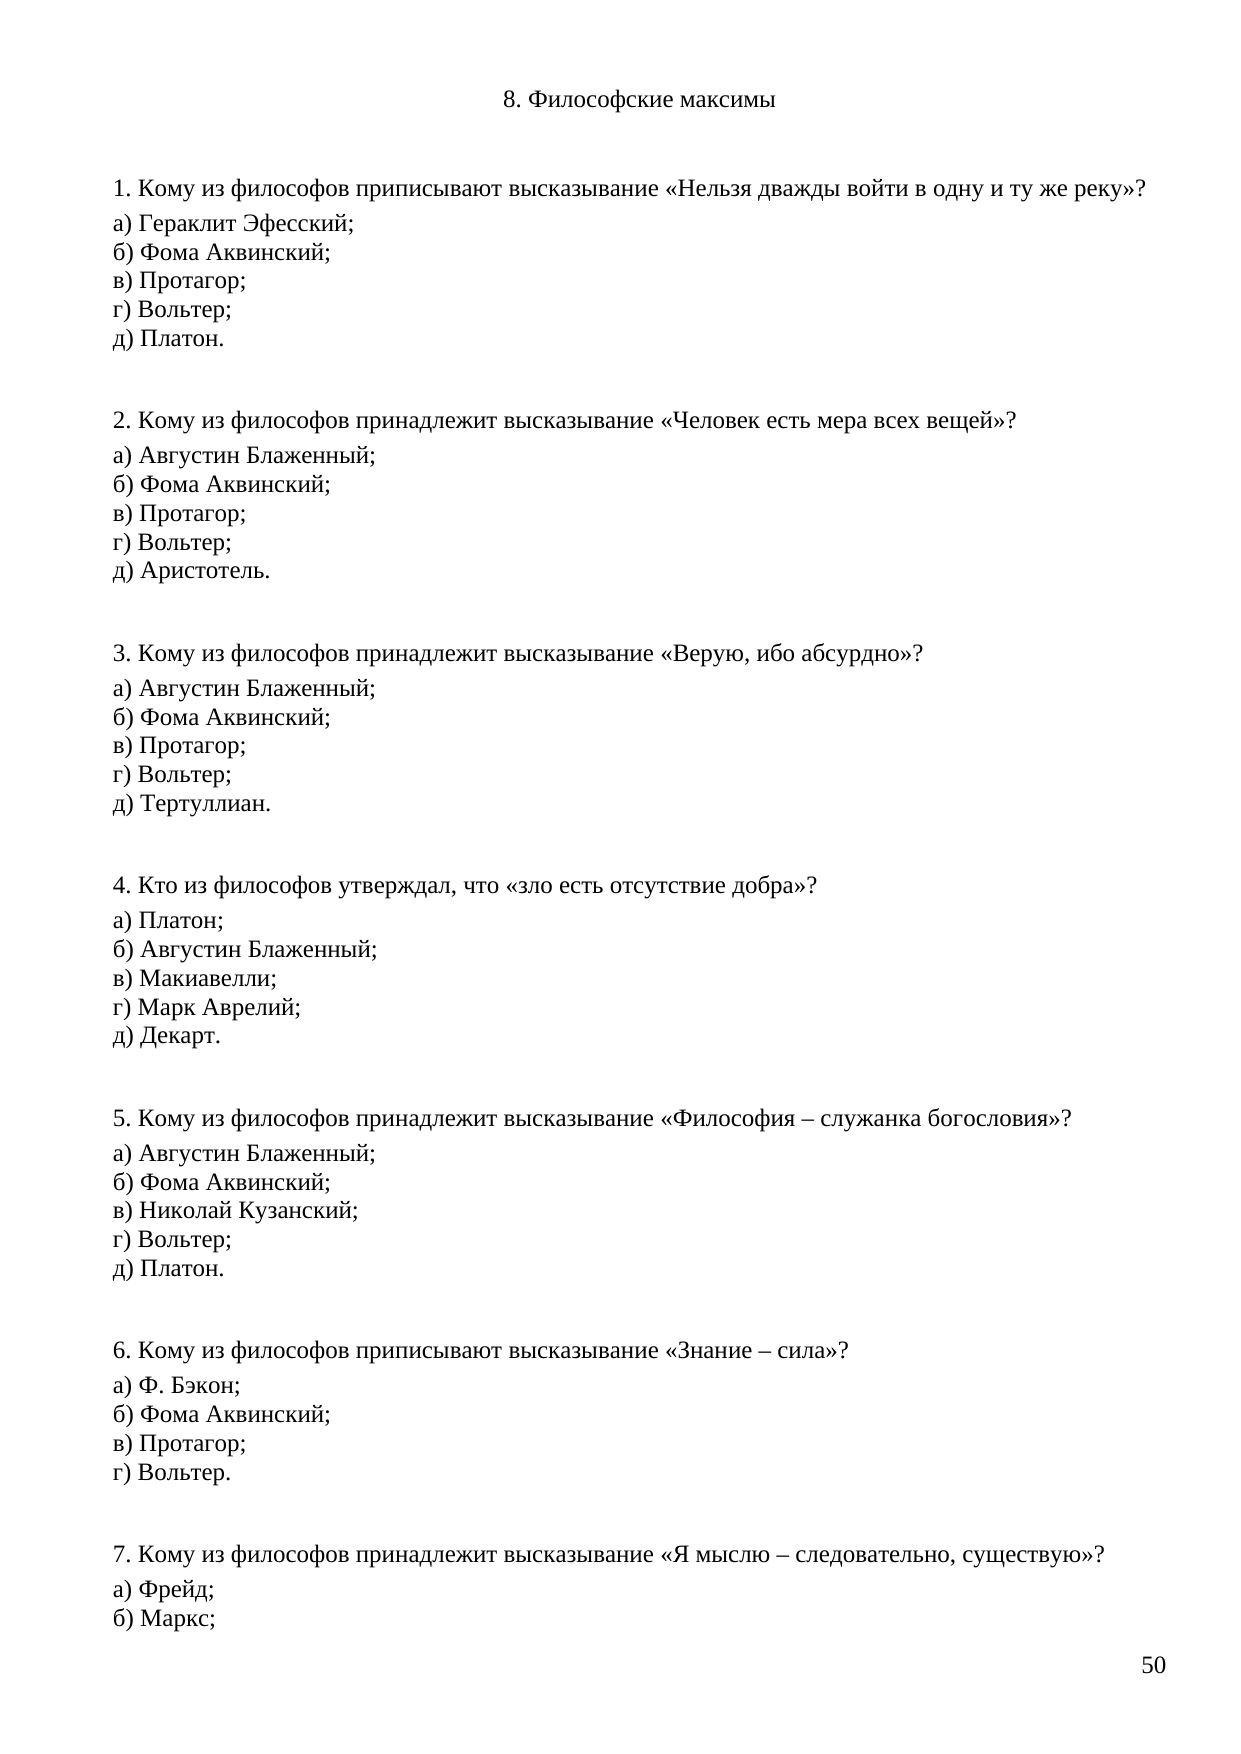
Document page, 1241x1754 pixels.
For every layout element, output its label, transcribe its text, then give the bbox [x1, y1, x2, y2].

subtitle 7. Кому из философов принадлежит высказывание «Я мыслю – следовательно, существую»? [113, 1539, 1166, 1568]
text а) Августин Блаженный; [113, 440, 1166, 469]
text г) Вольтер; [113, 527, 1166, 555]
text а) Августин Блаженный; [113, 1138, 1166, 1167]
text а) Ф. Бэкон; [113, 1370, 1166, 1399]
text в) Протагор; [113, 730, 1166, 759]
text б) Фома Аквинский; [113, 469, 1166, 498]
text г) Вольтер; [113, 294, 1166, 323]
text б) Маркс; [113, 1603, 1166, 1632]
text а) Августин Блаженный; [113, 673, 1166, 702]
subtitle 6. Кому из философов приписывают высказывание «Знание – сила»? [113, 1335, 1166, 1364]
text а) Гераклит Эфесский; [113, 208, 1166, 237]
text б) Фома Аквинский; [113, 237, 1166, 265]
subtitle 2. Кому из философов принадлежит высказывание «Человек есть мера всех вещей»? [113, 405, 1166, 434]
text д) Декарт. [113, 1020, 1166, 1049]
subtitle 5. Кому из философов принадлежит высказывание «Философия – служанка богословия»? [113, 1103, 1166, 1132]
subtitle 4. Кто из философов утверждал, что «зло есть отсутствие добра»? [113, 870, 1166, 899]
text д) Платон. [113, 1253, 1166, 1282]
text б) Фома Аквинский; [113, 702, 1166, 730]
text г) Марк Аврелий; [113, 992, 1166, 1020]
text д) Платон. [113, 323, 1166, 352]
text а) Платон; [113, 905, 1166, 934]
text г) Вольтер; [113, 759, 1166, 788]
subtitle 8. Философские максимы [113, 84, 1166, 113]
text г) Вольтер; [113, 1224, 1166, 1253]
text в) Протагор; [113, 265, 1166, 294]
subtitle 3. Кому из философов принадлежит высказывание «Верую, ибо абсурдно»? [113, 638, 1166, 667]
text в) Макиавелли; [113, 963, 1166, 992]
text в) Протагор; [113, 1428, 1166, 1457]
text д) Тертуллиан. [113, 788, 1166, 817]
text г) Вольтер. [113, 1457, 1166, 1485]
subtitle 1. Кому из философов приписывают высказывание «Нельзя дважды войти в одну и ту же реку»? [113, 173, 1166, 202]
text а) Фрейд; [113, 1574, 1166, 1603]
text б) Августин Блаженный; [113, 934, 1166, 963]
text в) Протагор; [113, 498, 1166, 527]
text б) Фома Аквинский; [113, 1399, 1166, 1428]
text д) Аристотель. [113, 555, 1166, 584]
text б) Фома Аквинский; [113, 1167, 1166, 1195]
text в) Николай Кузанский; [113, 1195, 1166, 1224]
